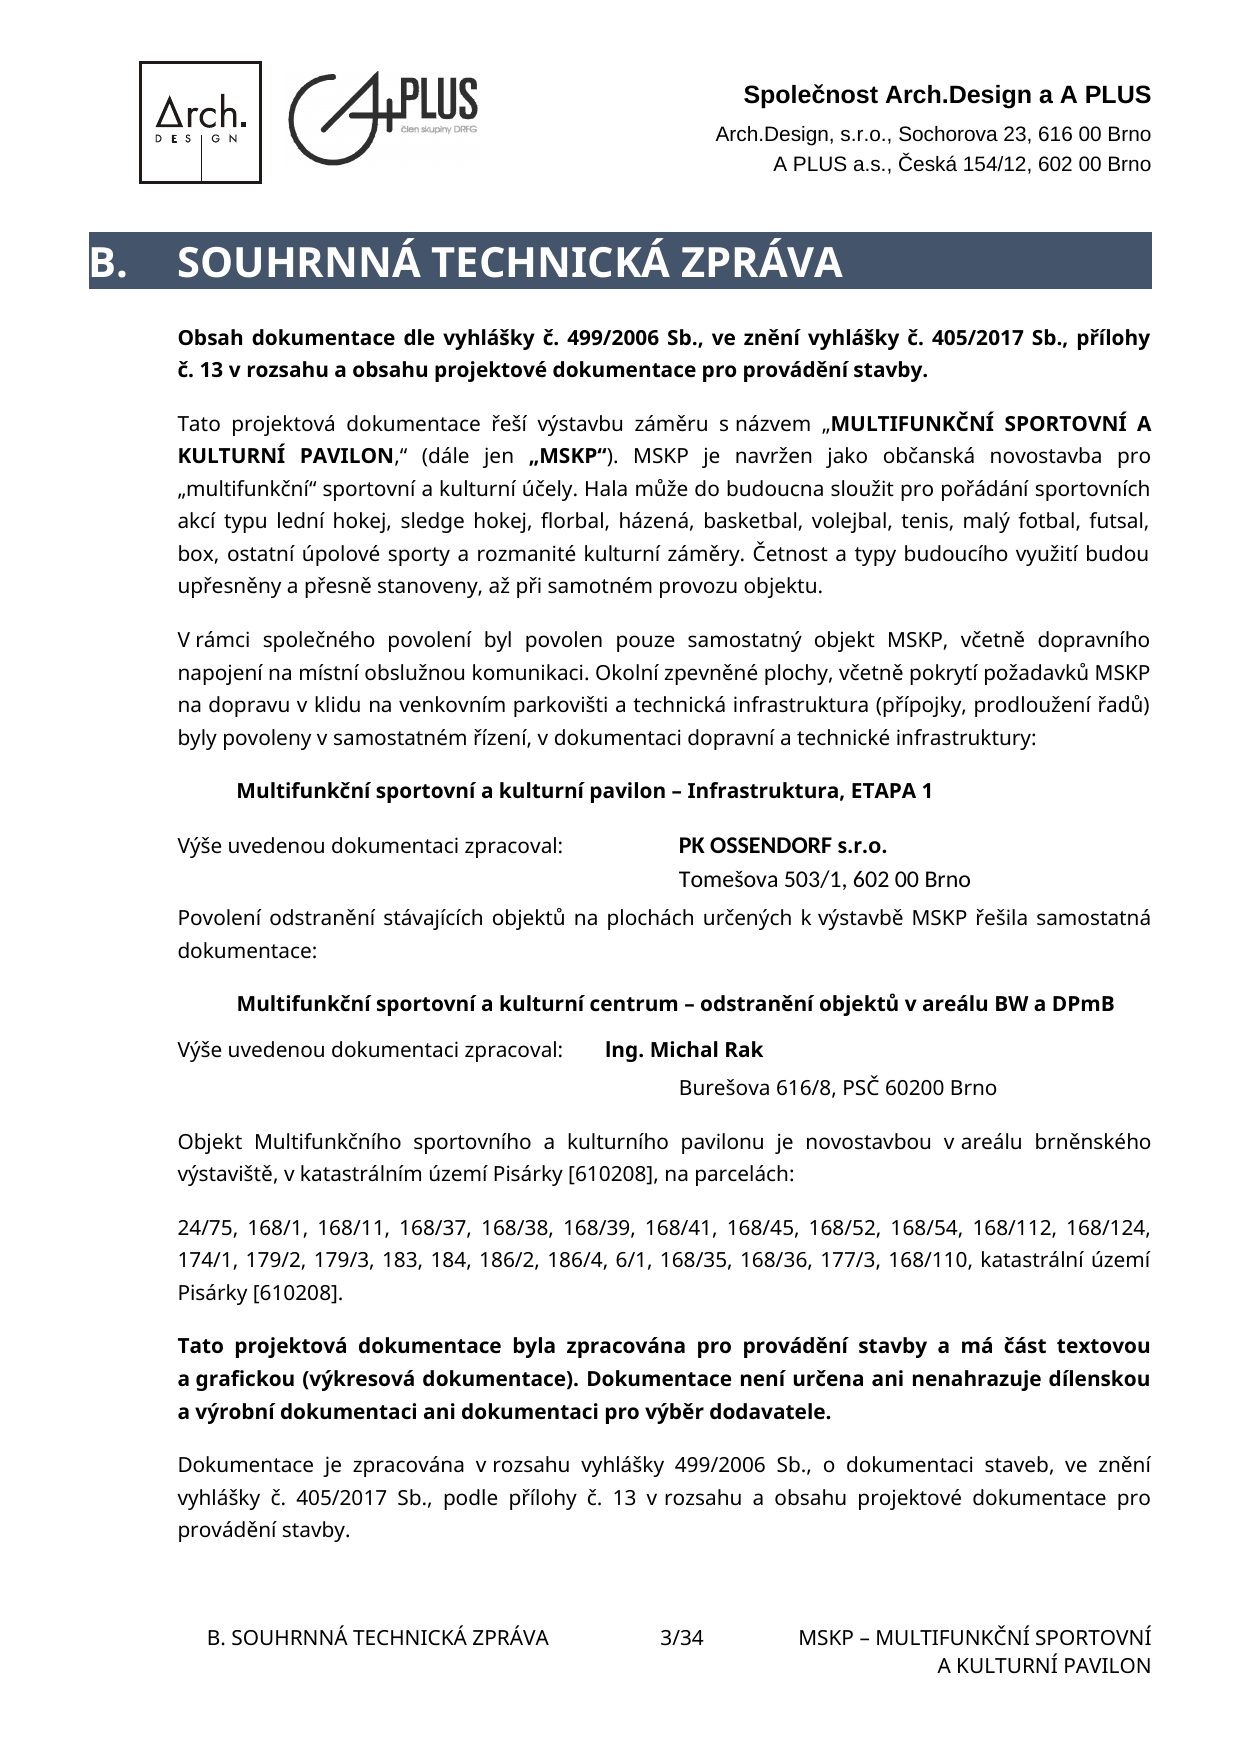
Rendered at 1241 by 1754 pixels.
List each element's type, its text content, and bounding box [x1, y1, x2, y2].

text Výše uvedenou dokumentaci zpracoval: PK OSSENDORF s.r.o. Tomešova 503/1, 602 00 Brno [177, 830, 1152, 893]
text Obsah dokumentace dle vyhlášky č. 499/2006 Sb., ve znění vyhlášky č. 405/2017 Sb., přílohy č. 13 v rozsahu a obsahu projektové dokumentace pro provádění stavby. [177, 323, 1152, 384]
picture [285, 71, 481, 168]
text Povolení odstranění stávajících objektů na plochách určených k výstavbě MSKP řešila samostatná dokumentace: [177, 903, 1152, 964]
subtitle Souhrnná technická zpráva [89, 232, 1152, 289]
text Objekt Multifunkčního sportovního a kulturního pavilonu je novostavbou v areálu brněnského výstaviště, v katastrálním území Pisárky [610208], na parcelách: [177, 1127, 1152, 1188]
text Tato projektová dokumentace byla zpracována pro provádění stavby a má část textovou a grafickou (výkresová dokumentace). Dokumentace není určena ani nenahrazuje dílenskou a výrobní dokumentaci ani dokumentaci pro výběr dodavatele. [177, 1332, 1152, 1425]
text Multifunkční sportovní a kulturní pavilon – Infrastruktura, ETAPA 1 [177, 776, 1152, 805]
text Dokumentace je zpracována v rozsahu vyhlášky 499/2006 Sb., o dokumentaci staveb, ve znění vyhlášky č. 405/2017 Sb., podle přílohy č. 13 v rozsahu a obsahu projektové dokumentace pro provádění stavby. [177, 1450, 1152, 1544]
text Výše uvedenou dokumentaci zpracoval: lng. Michal Rak [177, 1035, 1152, 1063]
text 24/75, 168/1, 168/11, 168/37, 168/38, 168/39, 168/41, 168/45, 168/52, 168/54, 168/112, 168/124, 174/1, 179/2, 179/3, 183, 184, 186/2, 186/4, 6/1, 168/35, 168/36, 177/3, 168/110, katastrální území Pisárky [610208]. [177, 1213, 1152, 1307]
text Burešova 616/8, PSČ 60200 Brno [620, 1073, 1152, 1102]
text Multifunkční sportovní a kulturní centrum – odstranění objektů v areálu BW a DPmB [236, 989, 1152, 1018]
text Tato projektová dokumentace řeší výstavbu záměru s názvem „MULTIFUNKČNÍ SPORTOVNÍ A KULTURNÍ PAVILON,“ (dále jen „MSKP“). MSKP je navržen jako občanská novostavba pro „multifunkční“ sportovní a kulturní účely. Hala může do budoucna sloužit pro pořádání sportovních akcí typu lední hokej, sledge hokej, florbal, házená, basketbal, volejbal, tenis, malý fotbal, futsal, box, ostatní úpolové sporty a rozmanité kulturní záměry. Četnost a typy budoucího využití budou upřesněny a přesně stanoveny, až při samotném provozu objektu. [177, 409, 1152, 600]
text V rámci společného povolení byl povolen pouze samostatný objekt MSKP, včetně dopravního napojení na místní obslužnou komunikaci. Okolní zpevněné plochy, včetně pokrytí požadavků MSKP na dopravu v klidu na venkovním parkovišti a technická infrastruktura (přípojky, prodloužení řadů) byly povoleny v samostatném řízení, v dokumentaci dopravní a technické infrastruktury: [177, 625, 1152, 751]
